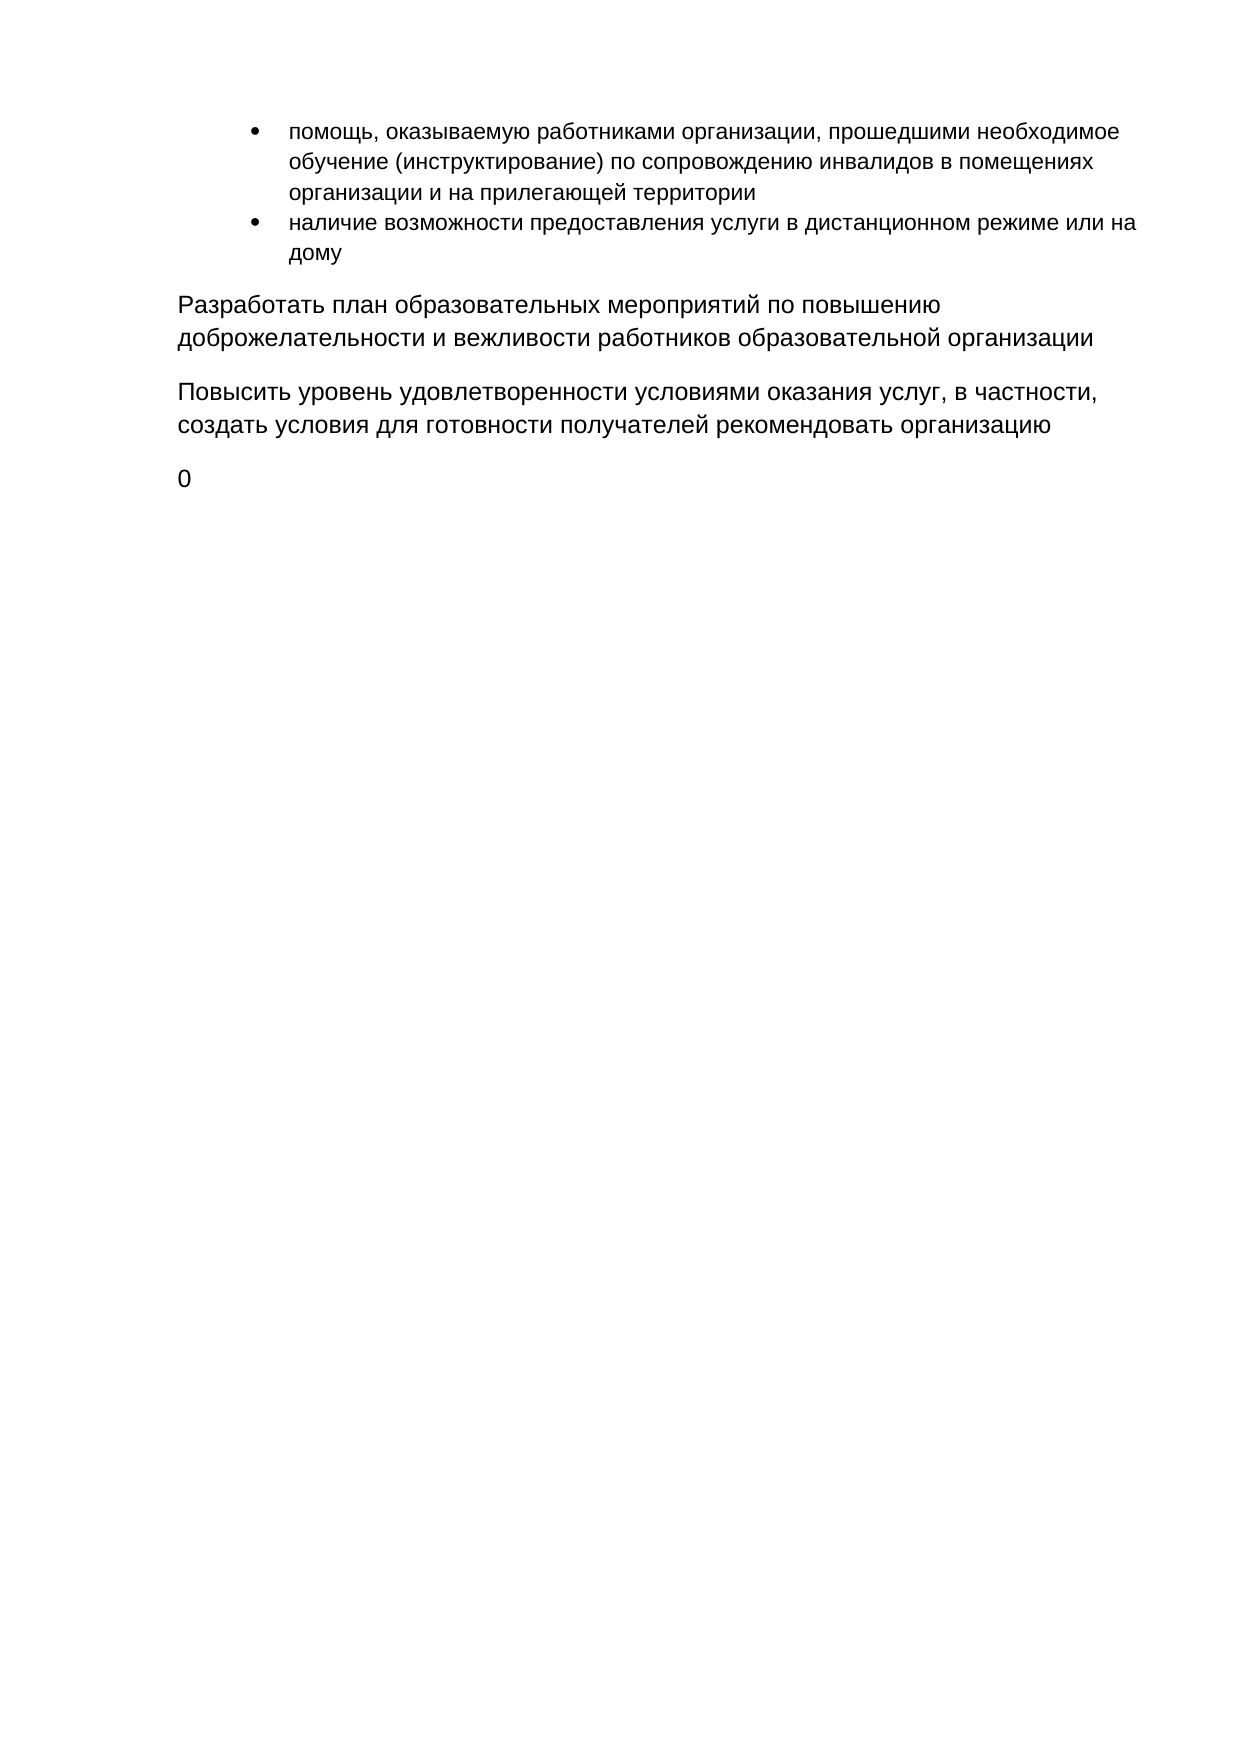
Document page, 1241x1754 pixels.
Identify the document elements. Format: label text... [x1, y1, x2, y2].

list помощь, оказываемую работниками организации, прошедшими необходимое обучение (инструктирование) по сопровождению инвалидов в помещениях организации и на прилегающей территории [251, 118, 1152, 205]
list наличие возможности предоставления услуги в дистанционном режиме или на дому [251, 209, 1152, 265]
text Повысить уровень удовлетворенности условиями оказания услуг, в частности, создать условия для готовности получателей рекомендовать организацию [177, 377, 1152, 439]
text 0 [177, 464, 1152, 492]
text Разработать план образовательных мероприятий по повышению доброжелательности и вежливости работников образовательной организации [177, 290, 1152, 352]
